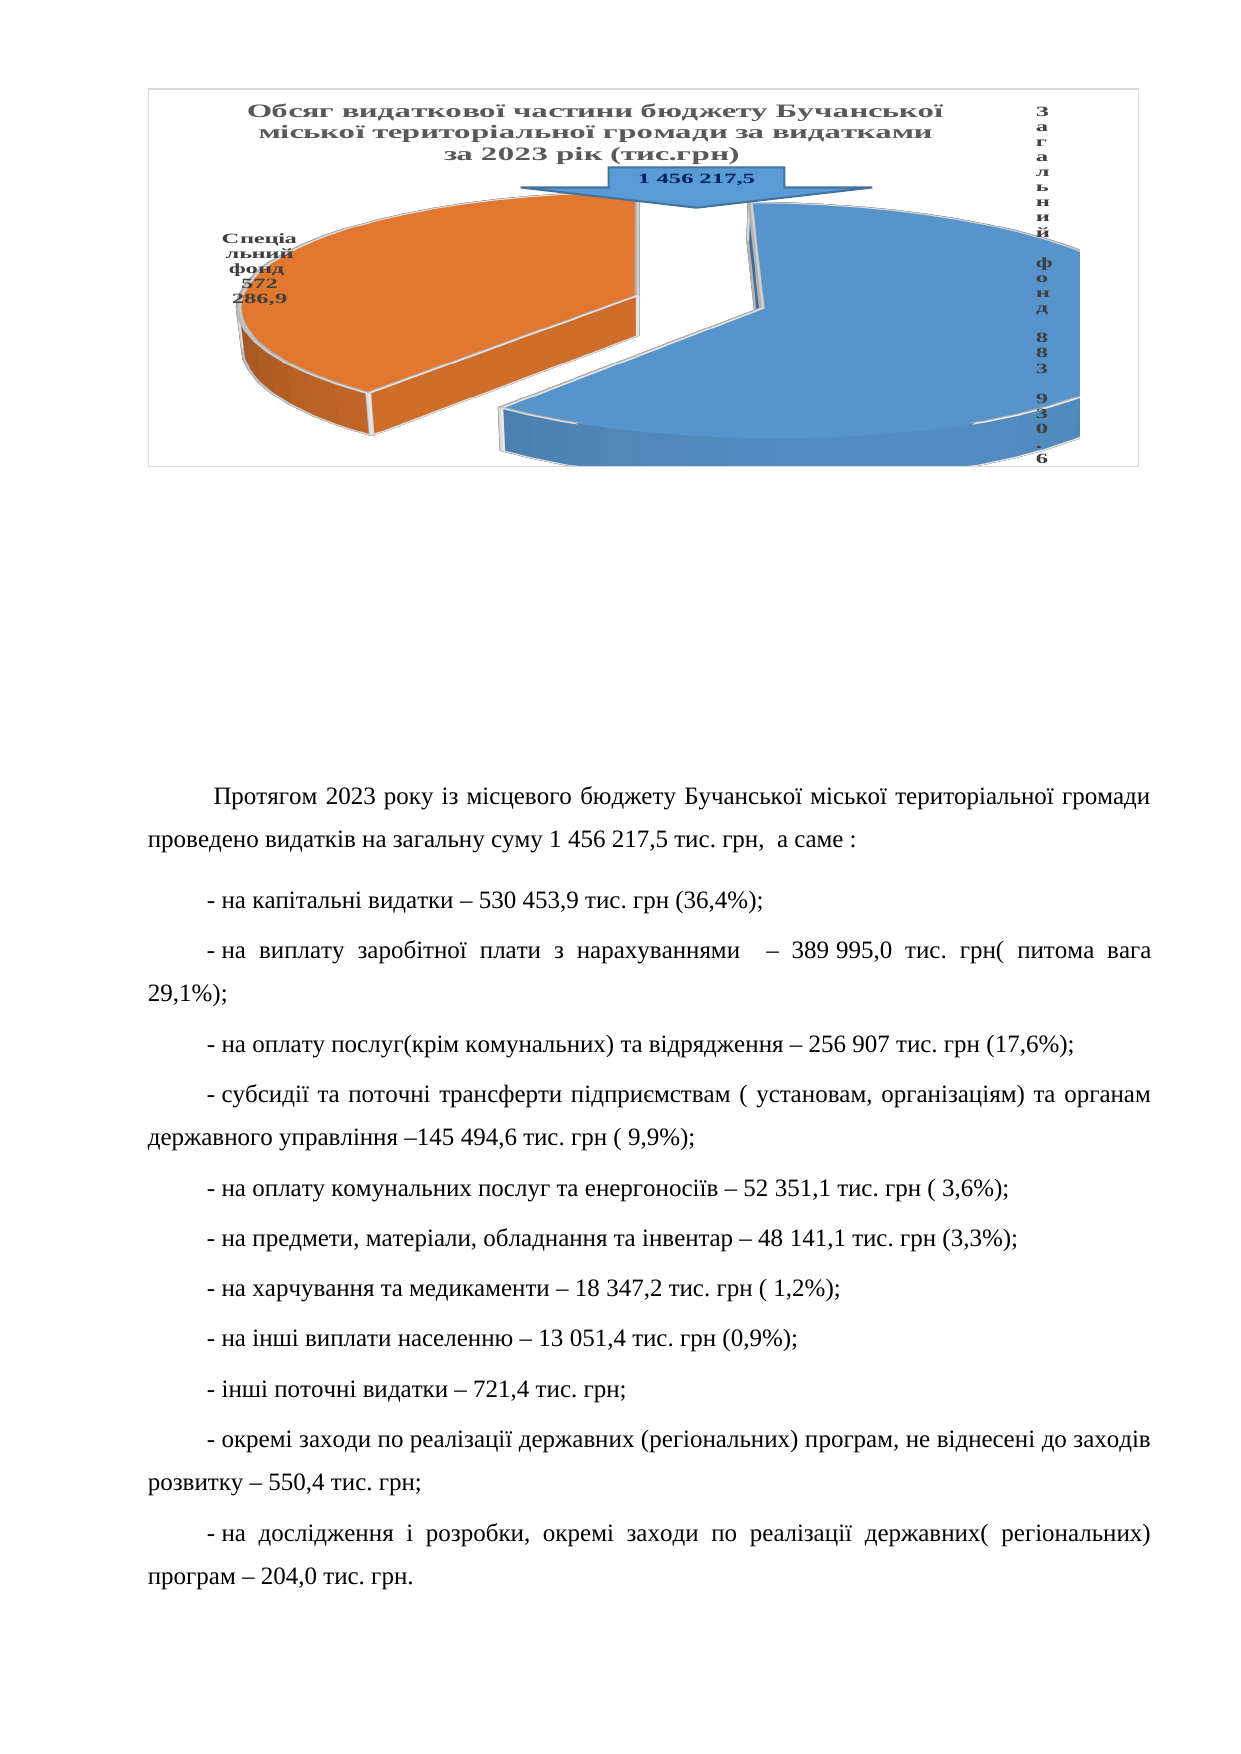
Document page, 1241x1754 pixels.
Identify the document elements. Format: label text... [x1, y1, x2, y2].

list на дослідження і розробки, окремі заходи по реалізації державних( регіональних) програм – 204,0 тис. грн. [148, 1518, 1152, 1589]
list на капітальні видатки – 530 453,9 тис. грн (36,4%); [148, 885, 1152, 914]
list на предмети, матеріали, обладнання та інвентар – 48 141,1 тис. грн (3,3%); [148, 1223, 1152, 1252]
list на інші виплати населенню – 13 051,4 тис. грн (0,9%); [148, 1323, 1152, 1352]
text Протягом 2023 року із місцевого бюджету Бучанської міської територіальної громади проведено видатків на загальну суму 1 456 217,5 тис. грн, а саме : [148, 781, 1152, 853]
list окремі заходи по реалізації державних (регіональних) програм, не віднесені до заходів розвитку – 550,4 тис. грн; [148, 1424, 1152, 1496]
list на харчування та медикаменти – 18 347,2 тис. грн ( 1,2%); [148, 1273, 1152, 1302]
list на оплату комунальних послуг та енергоносіїв – 52 351,1 тис. грн ( 3,6%); [148, 1173, 1152, 1201]
list інші поточні видатки – 721,4 тис. грн; [148, 1374, 1152, 1403]
list на виплату заробітної плати з нарахуваннями – 389 995,0 тис. грн( питома вага 29,1%); [148, 935, 1152, 1007]
list субсидії та поточні трансферти підприємствам ( установам, організаціям) та органам державного управління –145 494,6 тис. грн ( 9,9%); [148, 1079, 1152, 1151]
list на оплату послуг(крім комунальних) та відрядження – 256 907 тис. грн (17,6%); [148, 1029, 1152, 1058]
